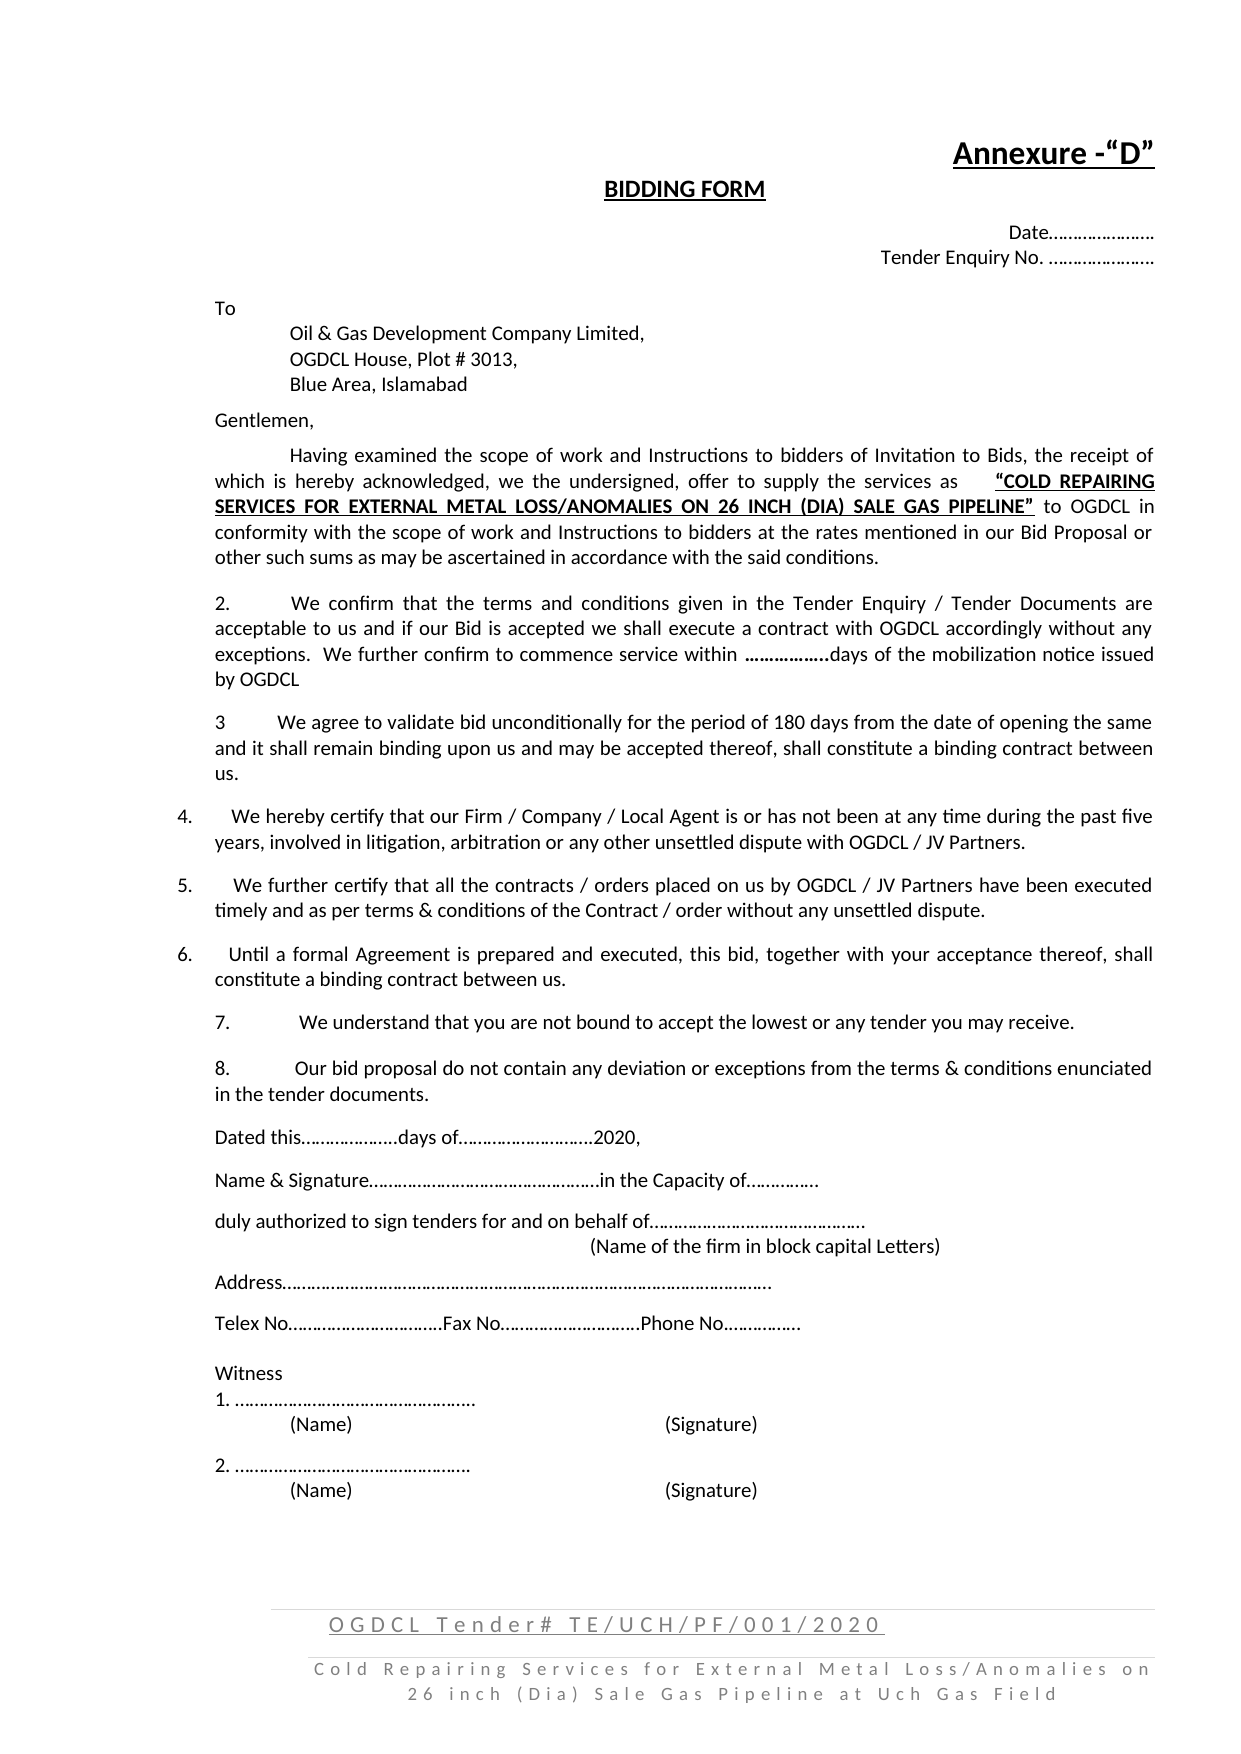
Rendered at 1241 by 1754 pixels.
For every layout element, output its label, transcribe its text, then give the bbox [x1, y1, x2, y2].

text BIDDING FORM [214, 173, 1155, 204]
text Date…………………. [214, 219, 1155, 244]
text Address………………………………………………………………………………………… [214, 1269, 1155, 1294]
text OGDCL House, Plot # 3013, [289, 346, 1155, 371]
text 1. ………………………………………….. [214, 1386, 1155, 1411]
text 8. Our bid proposal do not contain any deviation or exceptions from the terms & conditions enunciated in the tender documents. [214, 1055, 1155, 1106]
text (Name of the firm in block capital Letters) [214, 1233, 1155, 1259]
text Annexure -“D” [214, 132, 1155, 173]
list Until a formal Agreement is prepared and executed, this bid, together with your acceptance thereof, shall constitute a binding contract between us. [177, 941, 1155, 992]
text Tender Enquiry No. …………………. [214, 244, 1155, 270]
text 3 We agree to validate bid unconditionally for the period of 180 days from the date of opening the same and it shall remain binding upon us and may be accepted thereof, shall constitute a binding contract between us. [214, 709, 1155, 786]
text To [214, 295, 1155, 321]
text Name & Signature…………………………………………in the Capacity of…………… [214, 1167, 1155, 1193]
text (Name) (Signature) [139, 1477, 1155, 1503]
text 2. We confirm that the terms and conditions given in the Tender Enquiry / Tender Documents are acceptable to us and if our Bid is accepted we shall execute a contract with OGDCL accordingly without any exceptions. We further confirm to commence service within ……………..days of the mobilization notice issued by OGDCL [214, 590, 1155, 692]
text 7. We understand that you are not bound to accept the lowest or any tender you may receive. [214, 1009, 1155, 1035]
text Having examined the scope of work and Instructions to bidders of Invitation to Bids, the receipt of which is hereby acknowledged, we the undersigned, offer to supply the services as “COLD REPAIRING SERVICES FOR EXTERNAL METAL LOSS/ANOMALIES ON 26 INCH (DIA) SALE GAS PIPELINE” to OGDCL in conformity with the scope of work and Instructions to bidders at the rates mentioned in our Bid Proposal or other such sums as may be ascertained in accordance with the said conditions. [214, 443, 1155, 570]
text Oil & Gas Development Company Limited, [214, 321, 1155, 346]
text Witness [214, 1361, 1155, 1386]
list We further certify that all the contracts / orders placed on us by OGDCL / JV Partners have been executed timely and as per terms & conditions of the Contract / order without any unsettled dispute. [177, 872, 1155, 923]
text Blue Area, [289, 371, 1155, 397]
text Telex No…………………………..Fax No………………………..Phone No.…………… [214, 1310, 1155, 1335]
list We hereby certify that our Firm / Company / Local Agent is or has not been at any time during the past five years, involved in litigation, arbitration or any other unsettled dispute with OGDCL / JV Partners. [177, 804, 1155, 854]
text Dated this………………..days of……………………….2020, [214, 1124, 1155, 1149]
text Gentlemen, [214, 407, 1155, 432]
text duly authorized to sign tenders for and on behalf of……………………………………… [214, 1208, 1155, 1233]
text (Name) (Signature) [214, 1411, 1155, 1437]
text 2. …………………………………………. [139, 1452, 1155, 1477]
